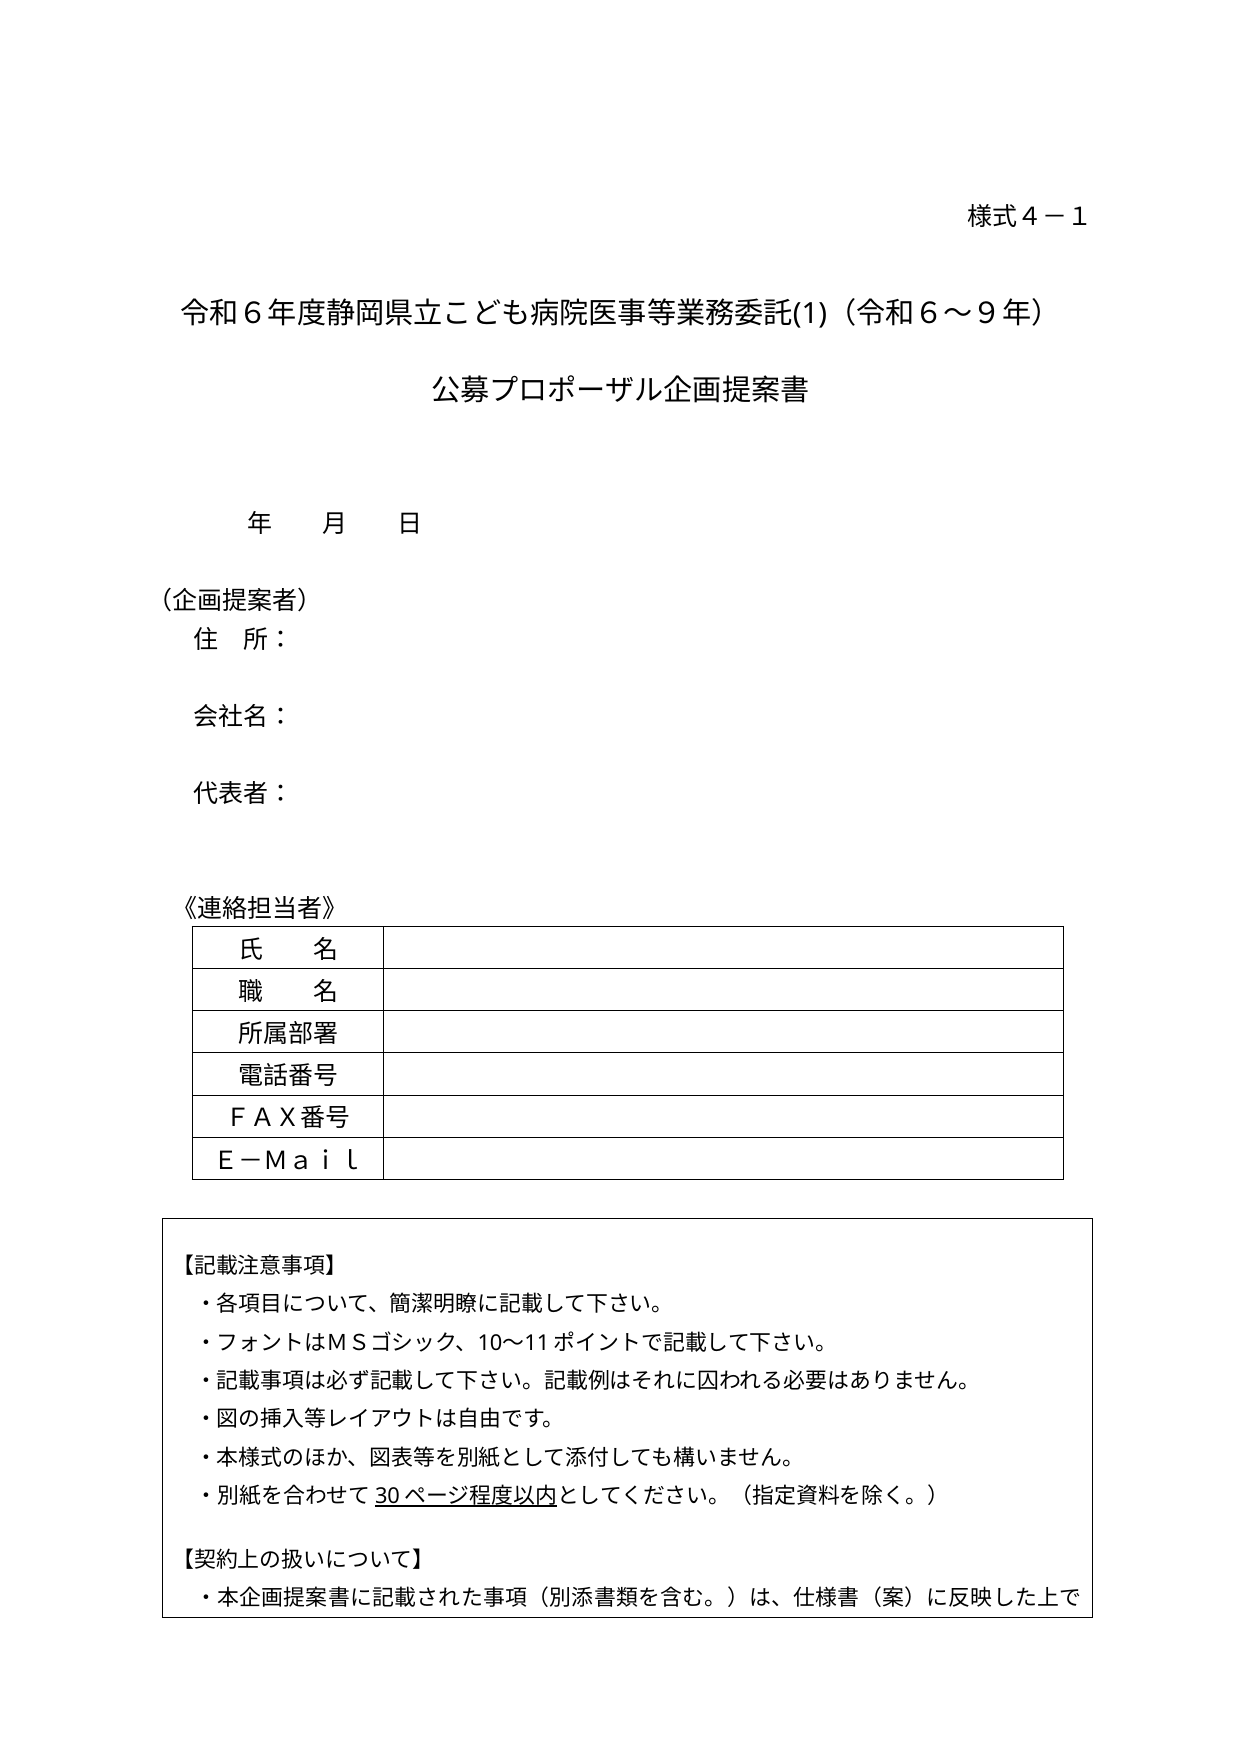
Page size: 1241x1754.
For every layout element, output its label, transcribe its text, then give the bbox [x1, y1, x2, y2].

text 公募プロポーザル企画提案書 [148, 349, 1092, 426]
table_cell 職 名 [193, 969, 383, 1010]
table_header 氏 名 [193, 927, 383, 968]
table_cell [384, 1096, 1063, 1137]
text 会社名： [193, 695, 1092, 733]
text 代表者： [193, 772, 1092, 810]
table_cell 所属部署 [193, 1011, 383, 1052]
table_header [384, 927, 1063, 968]
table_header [163, 1219, 1092, 1617]
table_cell [384, 969, 1063, 1010]
text 令和６年度静岡県立こども病院医事等業務委託(1)（令和６～９年） [148, 272, 1092, 349]
text 住 所： [193, 618, 1092, 657]
table_cell [384, 1053, 1063, 1094]
text 《連絡担当者》 [148, 887, 1092, 926]
text 様式４－１ [148, 195, 1092, 234]
table_cell ＦＡＸ番号 [193, 1096, 383, 1137]
text （企画提案者） [148, 580, 1092, 618]
table_cell Ｅ－Ｍａｉｌ [193, 1138, 383, 1179]
table_cell [384, 1138, 1063, 1179]
table_cell [384, 1011, 1063, 1052]
table_cell 電話番号 [193, 1053, 383, 1094]
text 年 月 日 [148, 503, 1092, 541]
